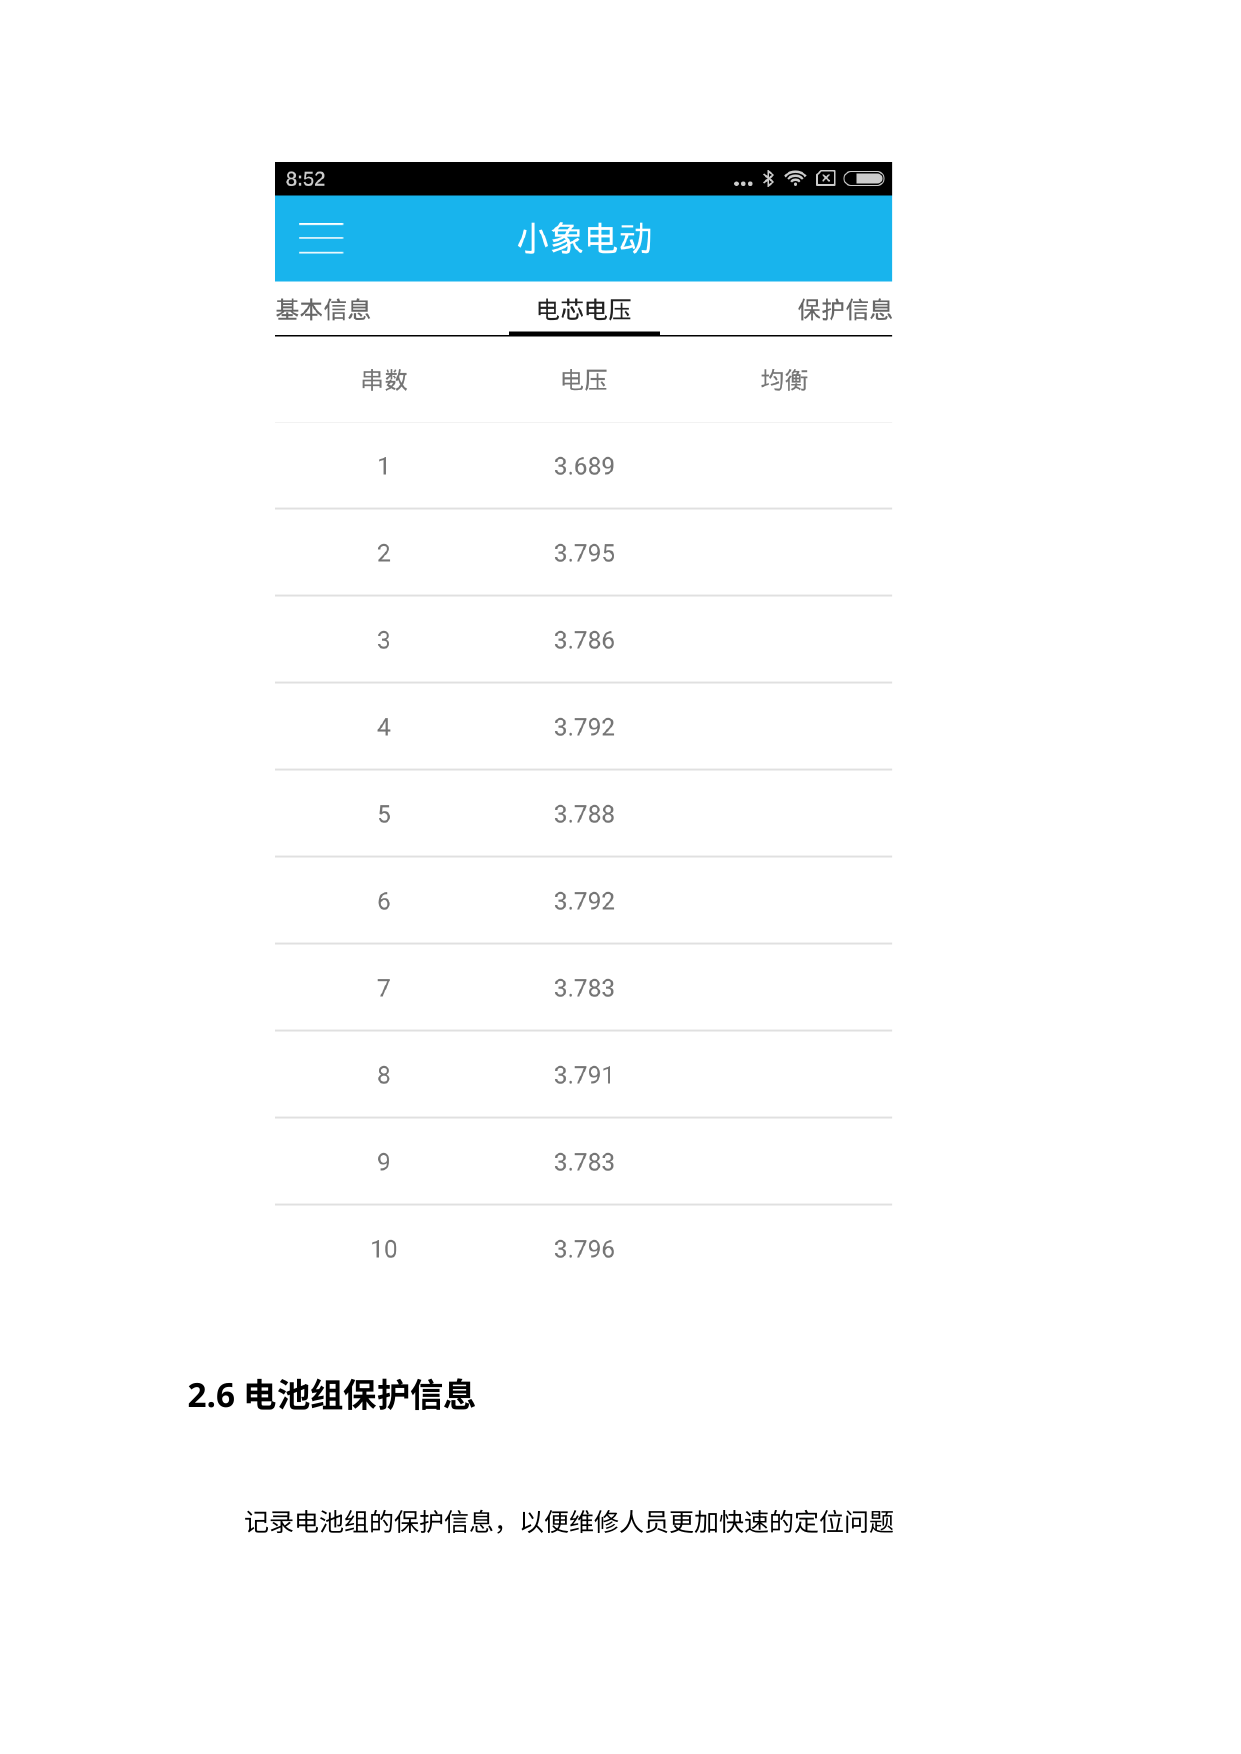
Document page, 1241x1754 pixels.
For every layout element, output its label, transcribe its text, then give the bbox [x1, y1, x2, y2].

subtitle 2.6 电池组保护信息 [187, 1361, 1053, 1426]
picture [275, 162, 893, 1260]
list 记录电池组的保护信息，以便维修人员更加快速的定位问题 [217, 1488, 1053, 1553]
